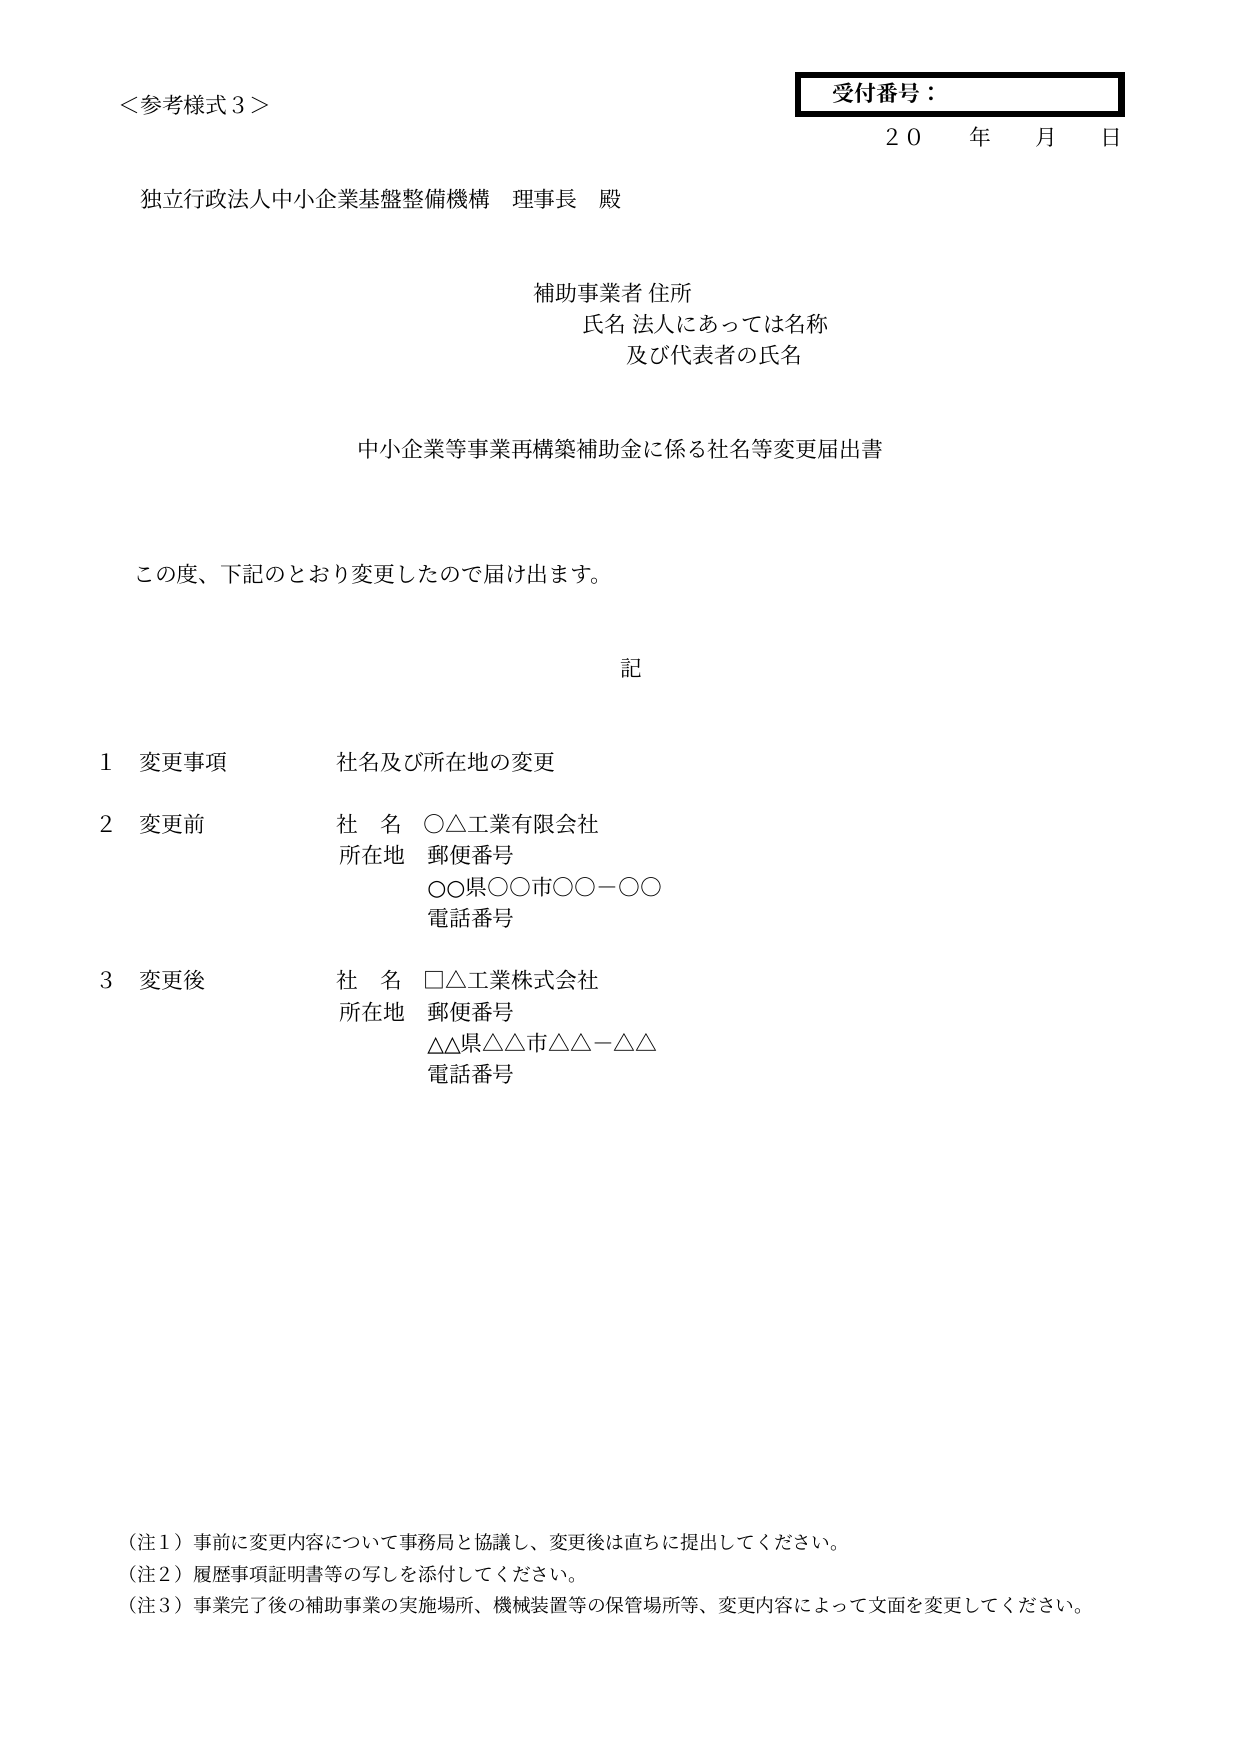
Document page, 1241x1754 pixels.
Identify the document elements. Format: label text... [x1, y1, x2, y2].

text 氏名 法人にあっては名称 [118, 307, 1122, 339]
text ＜参考様式３＞ [118, 89, 1122, 120]
text ２０ 年 月 日 [118, 120, 1122, 151]
text この度、下記のとおり変更したので届け出ます。 [133, 557, 1122, 589]
text （注３）事業完了後の補助事業の実施場所、機械装置等の保管場所等、変更内容によって文面を変更してください。 [118, 1587, 1122, 1618]
text 中小企業等事業再構築補助金に係る社名等変更届出書 [118, 432, 1122, 464]
text （注２）履歴事項証明書等の写しを添付してください。 [118, 1556, 1122, 1587]
text △△県△△市△△－△△ [118, 1026, 1122, 1057]
text 及び代表者の氏名 [118, 339, 1122, 370]
text 電話番号 [118, 1057, 1122, 1089]
text 電話番号 [118, 901, 1122, 932]
text 所在地 郵便番号 [118, 995, 1122, 1026]
text （注１）事前に変更内容について事務局と協議し、変更後は直ちに提出してください。 [118, 1525, 1122, 1556]
text ３ 変更後 社 名 □△工業株式会社 [74, 964, 1122, 995]
text 補助事業者 住所 [140, 276, 1122, 307]
text １ 変更事項 社名及び所在地の変更 [74, 745, 1122, 776]
text ２ 変更前 社 名 ○△工業有限会社 [74, 807, 1122, 839]
text 所在地 郵便番号 [118, 839, 1122, 870]
text 記 [118, 651, 1122, 682]
text ○○県○○市○○－○○ [118, 870, 1122, 901]
text 独立行政法人中小企業基盤整備機構 理事長 殿 [140, 182, 1122, 214]
